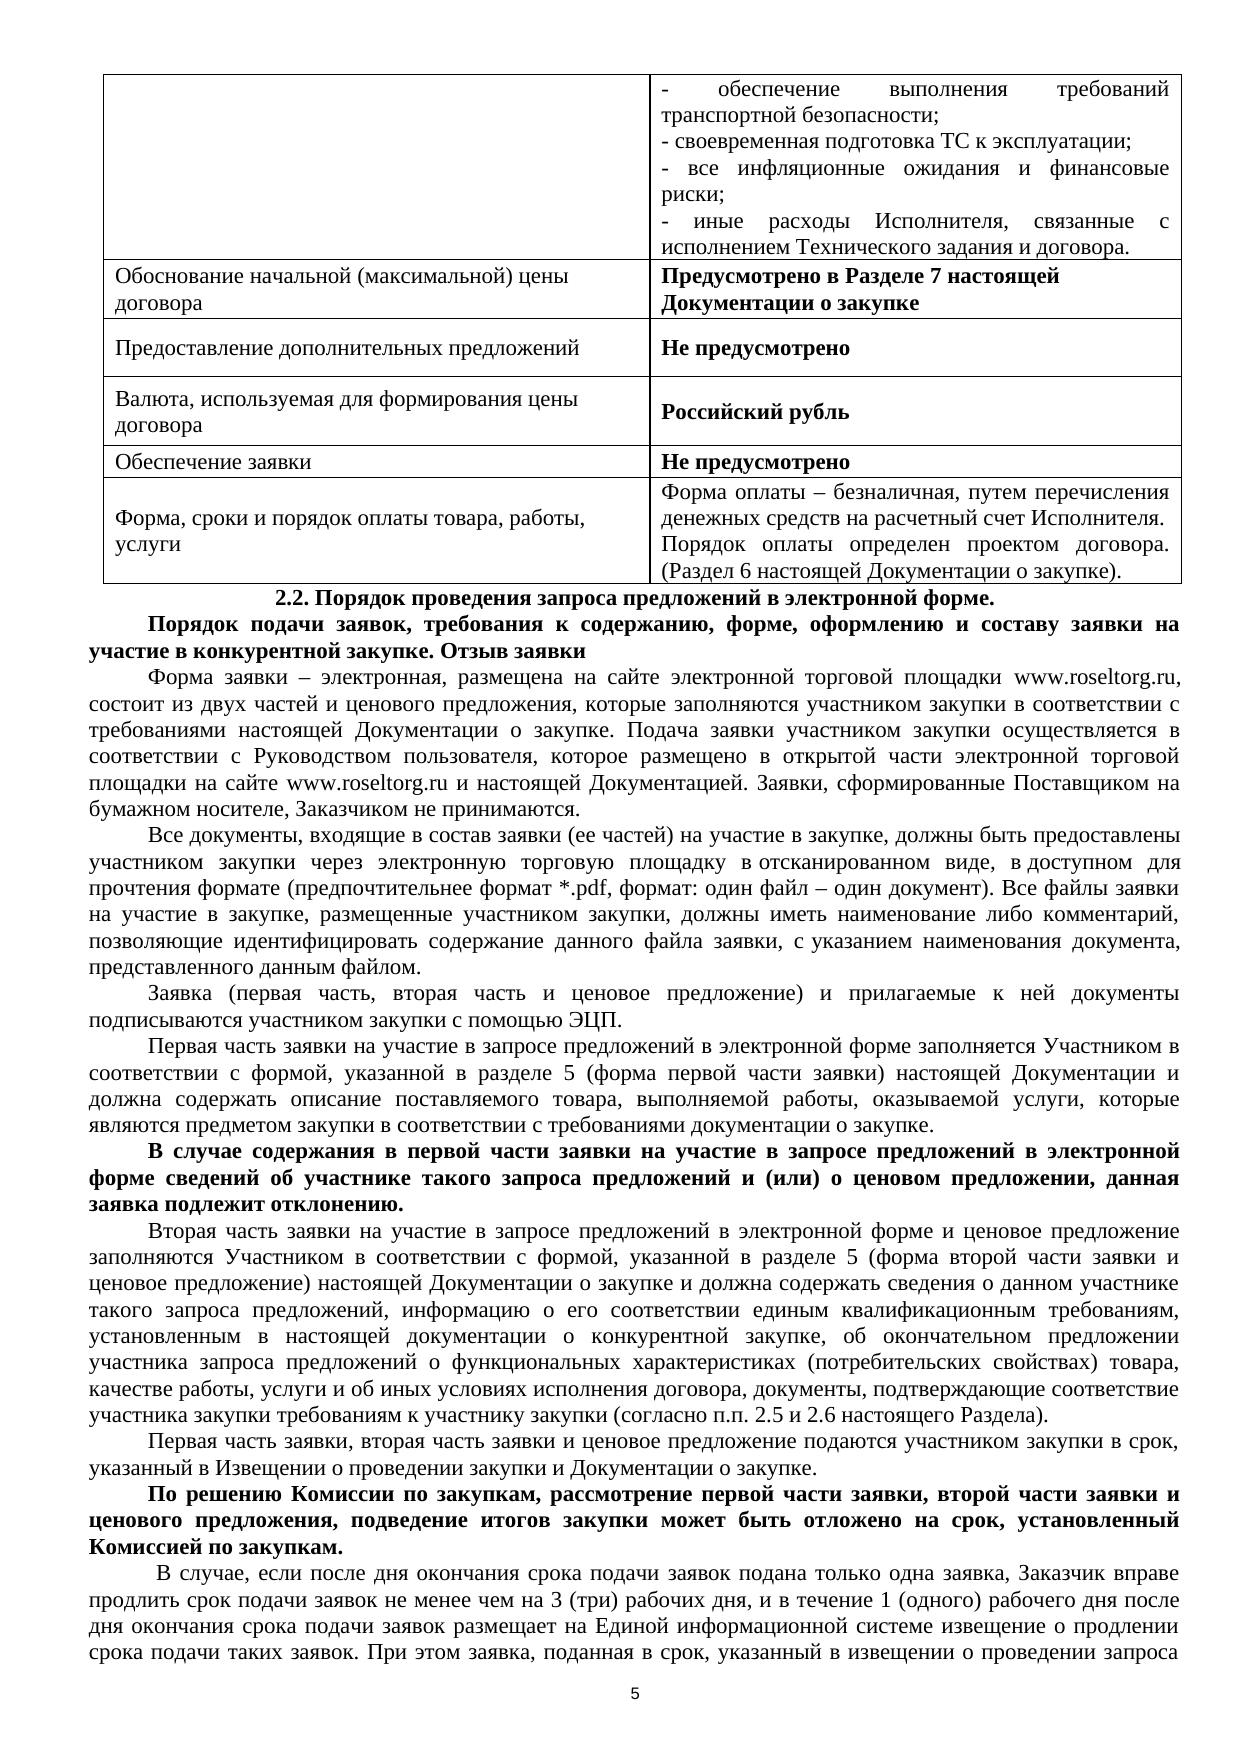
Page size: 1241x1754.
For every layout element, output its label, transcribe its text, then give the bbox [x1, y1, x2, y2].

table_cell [651, 75, 1181, 259]
table_cell Валюта, используемая для формирования цены договора [104, 377, 649, 445]
text В случае содержания в первой части заявки на участие в запросе предложений в электронной форме сведений об участнике такого запроса предложений и (или) о ценовом предложении, данная заявка подлежит отклонению. [89, 1138, 1181, 1217]
text Первая часть заявки на участие в запросе предложений в электронной форме заполняется Участником в соответствии с формой, указанной в разделе 5 (форма первой части заявки) настоящей Документации и должна содержать описание поставляемого товара, выполняемой работы, оказываемой услуги, которые являются предметом закупки в соответствии с требованиями документации о закупке. [89, 1032, 1181, 1138]
table_cell Обеспечение заявки [104, 446, 649, 477]
table_cell Форма оплаты – безналичная, путем перечисления денежных средств на расчетный счет Исполнителя. Порядок оплаты определен проектом договора. (Раздел 6 настоящей Документации о закупке). [651, 478, 1181, 583]
table_cell Предоставление дополнительных предложений [104, 319, 649, 376]
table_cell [104, 75, 649, 259]
text Порядок подачи заявок, требования к содержанию, форме, оформлению и составу заявки на участие в конкурентной закупке. Отзыв заявки [89, 611, 1181, 663]
text Заявка (первая часть, вторая часть и ценовое предложение) и прилагаемые к ней документы подписываются участником закупки с помощью ЭЦП. [89, 979, 1181, 1032]
table_cell Обоснование начальной (максимальной) цены договора [104, 260, 649, 317]
table_cell Российский рубль [651, 377, 1181, 445]
text Форма заявки – электронная, размещена на сайте электронной торговой площадки www.roseltorg.ru, состоит из двух частей и ценового предложения, которые заполняются участником закупки в соответствии с требованиями настоящей Документации о закупке. Подача заявки участником закупки осуществляется в соответствии с Руководством пользователя, которое размещено в открытой части электронной торговой площадки на сайте www.roseltorg.ru и настоящей Документацией. Заявки, сформированные Поставщиком на бумажном носителе, Заказчиком не принимаются. [89, 663, 1181, 821]
table_cell Не предусмотрено [651, 446, 1181, 477]
text Все документы, входящие в состав заявки (ее частей) на участие в закупке, должны быть предоставлены участником закупки через электронную торговую площадку в отсканированном виде, в доступном для прочтения формате (предпочтительнее формат *.pdf, формат: один файл – один документ). Все файлы заявки на участие в закупке, размещенные участником закупки, должны иметь наименование либо комментарий, позволяющие идентифицировать содержание данного файла заявки, с указанием наименования документа, представленного данным файлом. [89, 821, 1181, 979]
table_cell Не предусмотрено [651, 319, 1181, 376]
table_cell Форма, сроки и порядок оплаты товара, работы, услуги [104, 478, 649, 583]
text Первая часть заявки, вторая часть заявки и ценовое предложение подаются участником закупки в срок, указанный в Извещении о проведении закупки и Документации о закупке. [89, 1427, 1181, 1480]
text По решению Комиссии по закупкам, рассмотрение первой части заявки, второй части заявки и ценового предложения, подведение итогов закупки может быть отложено на срок, установленный Комиссией по закупкам. [89, 1480, 1181, 1559]
text 2.2. Порядок проведения запроса предложений в электронной форме. [89, 584, 1181, 611]
text Вторая часть заявки на участие в запросе предложений в электронной форме и ценовое предложение заполняются Участником в соответствии с формой, указанной в разделе 5 (форма второй части заявки и ценовое предложение) настоящей Документации о закупке и должна содержать сведения о данном участнике такого запроса предложений, информацию о его соответствии единым квалификационным требованиям, установленным в настоящей документации о конкурентной закупке, об окончательном предложении участника запроса предложений о функциональных характеристиках (потребительских свойствах) товара, качестве работы, услуги и об иных условиях исполнения договора, документы, подтверждающие соответствие участника закупки требованиям к участнику закупки (согласно п.п. 2.5 и 2.6 настоящего Раздела). [89, 1217, 1181, 1427]
table_cell Предусмотрено в Разделе 7 настоящей Документации о закупке [651, 260, 1181, 317]
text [89, 1559, 1181, 1665]
